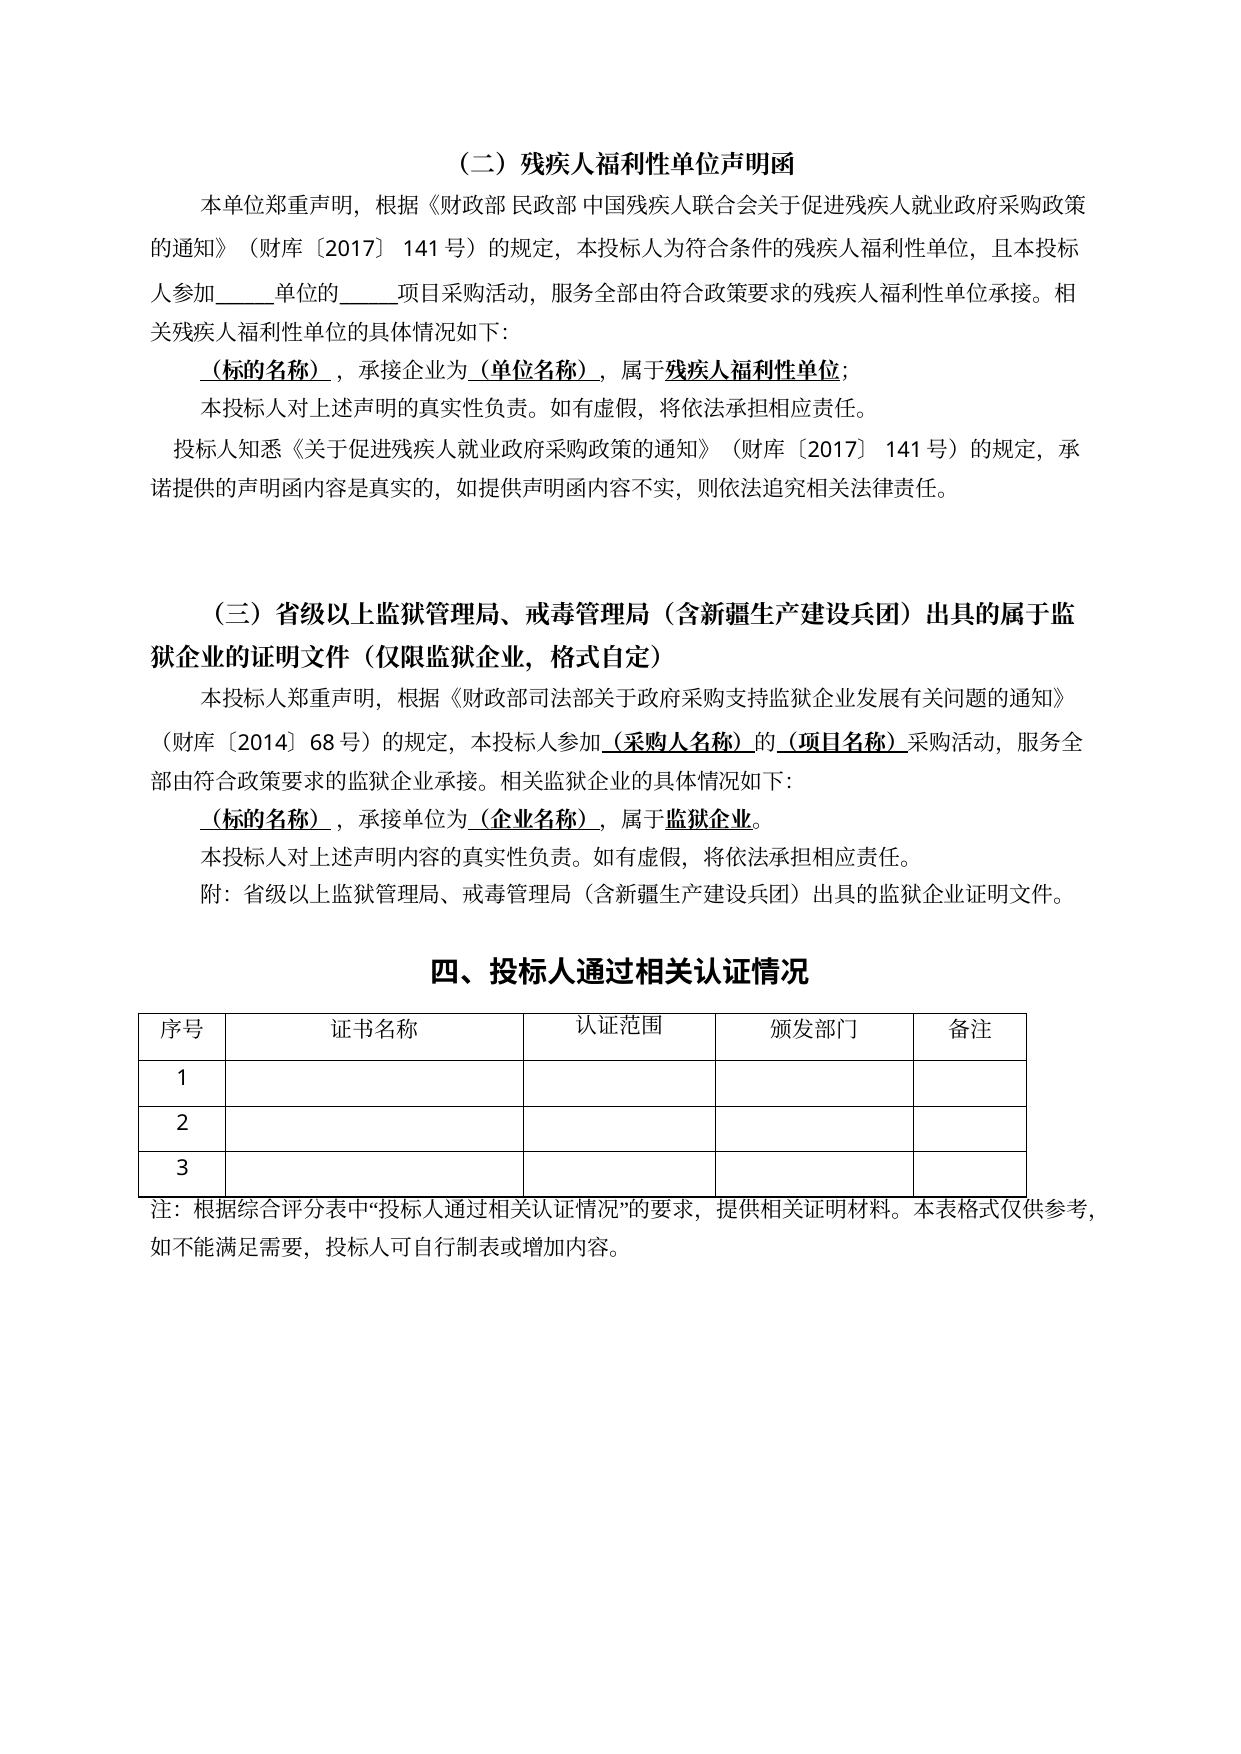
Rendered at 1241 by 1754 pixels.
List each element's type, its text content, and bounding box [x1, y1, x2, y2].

table_cell [914, 1152, 1026, 1196]
table_cell [524, 1061, 715, 1106]
text 投标人知悉《关于促进残疾人就业政府采购政策的通知》（财库〔2017〕 141号）的规定，承诺提供的声明函内容是真实的，如提供声明函内容不实，则依法追究相关法律责任。 [150, 434, 1090, 501]
table_cell 1 [139, 1061, 225, 1106]
table_cell [226, 1152, 523, 1196]
subtitle 四、投标人通过相关认证情况 [150, 949, 1090, 991]
text 本单位郑重声明，根据《财政部 民政部 中国残疾人联合会关于促进残疾人就业政府采购政策的通知》（财库〔2017〕 141号）的规定，本投标人为符合条件的残疾人福利性单位，且本投标人参加______单位的______项目采购活动，服务全部由符合政策要求的残疾人福利性单位承接。相关残疾人福利性单位的具体情况如下： [150, 193, 1090, 346]
text 本投标人郑重声明，根据《财政部司法部关于政府采购支持监狱企业发展有关问题的通知》（财库〔2014〕68号）的规定，本投标人参加（采购人名称）的（项目名称）采购活动，服务全部由符合政策要求的监狱企业承接。相关监狱企业的具体情况如下： [150, 686, 1090, 794]
table_cell [914, 1107, 1026, 1151]
text 注：根据综合评分表中“投标人通过相关认证情况”的要求，提供相关证明材料。本表格式仅供参考，如不能满足需要，投标人可自行制表或增加内容。 [150, 1197, 1090, 1260]
table_cell 3 [139, 1152, 225, 1196]
table_header 证书名称 [226, 1014, 523, 1060]
table_cell [914, 1061, 1026, 1106]
text （标的名称） ，承接单位为（企业名称），属于监狱企业。 [150, 807, 1090, 832]
table_header 颁发部门 [716, 1014, 913, 1060]
table_header 备注 [914, 1014, 1026, 1060]
text （二）残疾人福利性单位声明函 [150, 150, 1090, 179]
text 本投标人对上述声明内容的真实性负责。如有虚假，将依法承担相应责任。 [150, 844, 1090, 870]
table_header 认证范围 [524, 1014, 715, 1060]
text 附：省级以上监狱管理局、戒毒管理局（含新疆生产建设兵团）出具的监狱企业证明文件。 [150, 882, 1090, 908]
table_cell [716, 1152, 913, 1196]
table_cell [716, 1107, 913, 1151]
table_cell [716, 1061, 913, 1106]
text （三）省级以上监狱管理局、戒毒管理局（含新疆生产建设兵团）出具的属于监狱企业的证明文件（仅限监狱企业，格式自定） [150, 600, 1090, 672]
text 本投标人对上述声明的真实性负责。如有虚假，将依法承担相应责任。 [150, 396, 1090, 421]
table_cell 2 [139, 1107, 225, 1151]
table_cell [226, 1061, 523, 1106]
table_cell [524, 1107, 715, 1151]
table_cell [226, 1107, 523, 1151]
table_header 序号 [139, 1014, 225, 1060]
table_cell [524, 1152, 715, 1196]
text （标的名称） ，承接企业为（单位名称），属于残疾人福利性单位； [150, 358, 1090, 383]
